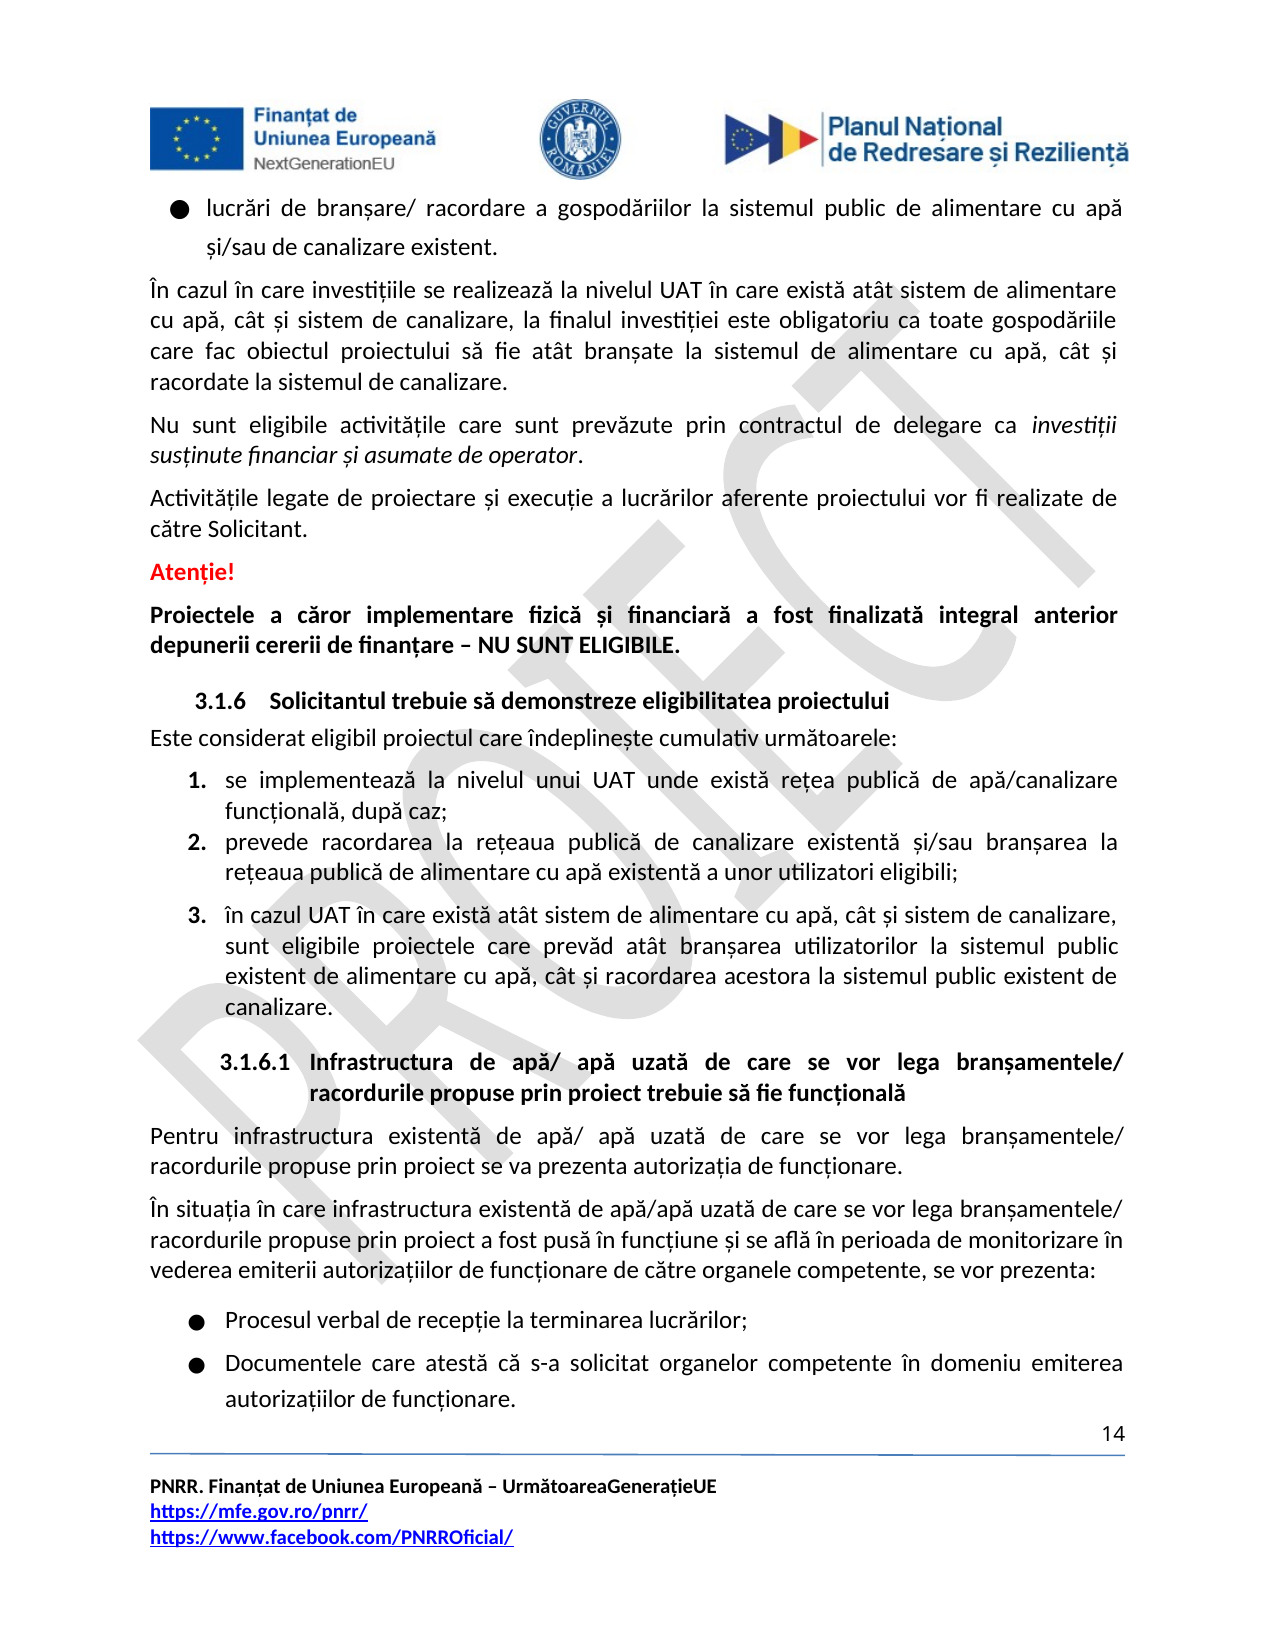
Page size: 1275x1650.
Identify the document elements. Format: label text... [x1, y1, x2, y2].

list Documentele care atestă că s-a solicitat organelor competente în domeniu emiterea autorizațiilor de funcționare. [187, 1340, 1125, 1413]
list în cazul UAT în care există atât sistem de alimentare cu apă, cât și sistem de canalizare, sunt eligibile proiectele care prevăd atât branșarea utilizatorilor la sistemul public existent de alimentare cu apă, cât și racordarea acestora la sistemul public existent de canalizare. [187, 899, 1119, 1021]
text Atenție! [150, 556, 1119, 586]
subtitle Solicitantul trebuie să demonstreze eligibilitatea proiectului [194, 685, 1125, 715]
subtitle Infrastructura de apă/ apă uzată de care se vor lega branșamentele/ racordurile propuse prin proiect trebuie să fie funcțională [219, 1046, 1125, 1107]
text Pentru infrastructura existentă de apă/ apă uzată de care se vor lega branșamentele/ racordurile propuse prin proiect se va prezenta autorizația de funcționare. [150, 1120, 1125, 1181]
text În situația în care infrastructura existentă de apă/apă uzată de care se vor lega branșamentele/ racordurile propuse prin proiect a fost pusă în funcțiune şi se află în perioada de monitorizare în vederea emiterii autorizațiilor de funcționare de către organele competente, se vor prezenta: [150, 1193, 1125, 1285]
text Nu sunt eligibile activitățile care sunt prevăzute prin contractul de delegare ca investiții susținute financiar și asumate de operator. [150, 409, 1119, 470]
list se implementează la nivelul unui UAT unde există rețea publică de apă/canalizare funcțională, după caz; [187, 765, 1119, 826]
list Procesul verbal de recepție la terminarea lucrărilor; [187, 1297, 1125, 1340]
list prevede racordarea la rețeaua publică de canalizare existentă și/sau branșarea la rețeaua publică de alimentare cu apă existentă a unor utilizatori eligibili; [187, 826, 1119, 887]
text În cazul în care investițiile se realizează la nivelul UAT în care există atât sistem de alimentare cu apă, cât și sistem de canalizare, la finalul investiției este obligatoriu ca toate gospodăriile care fac obiectul proiectului să fie atât branșate la sistemul de alimentare cu apă, cât și racordate la sistemul de canalizare. [150, 274, 1119, 396]
picture [150, 99, 1129, 180]
text Activitățile legate de proiectare și execuție a lucrărilor aferente proiectului vor fi realizate de către Solicitant. [150, 482, 1119, 543]
text Proiectele a căror implementare fizică și financiară a fost finalizată integral anterior depunerii cererii de finanțare – NU SUNT ELIGIBILE. [150, 599, 1119, 660]
text Este considerat eligibil proiectul care îndeplinește cumulativ următoarele: [150, 722, 1119, 752]
list lucrări de branșare/ racordare a gospodăriilor la sistemul public de alimentare cu apă şi/sau de canalizare existent. [169, 150, 1125, 262]
